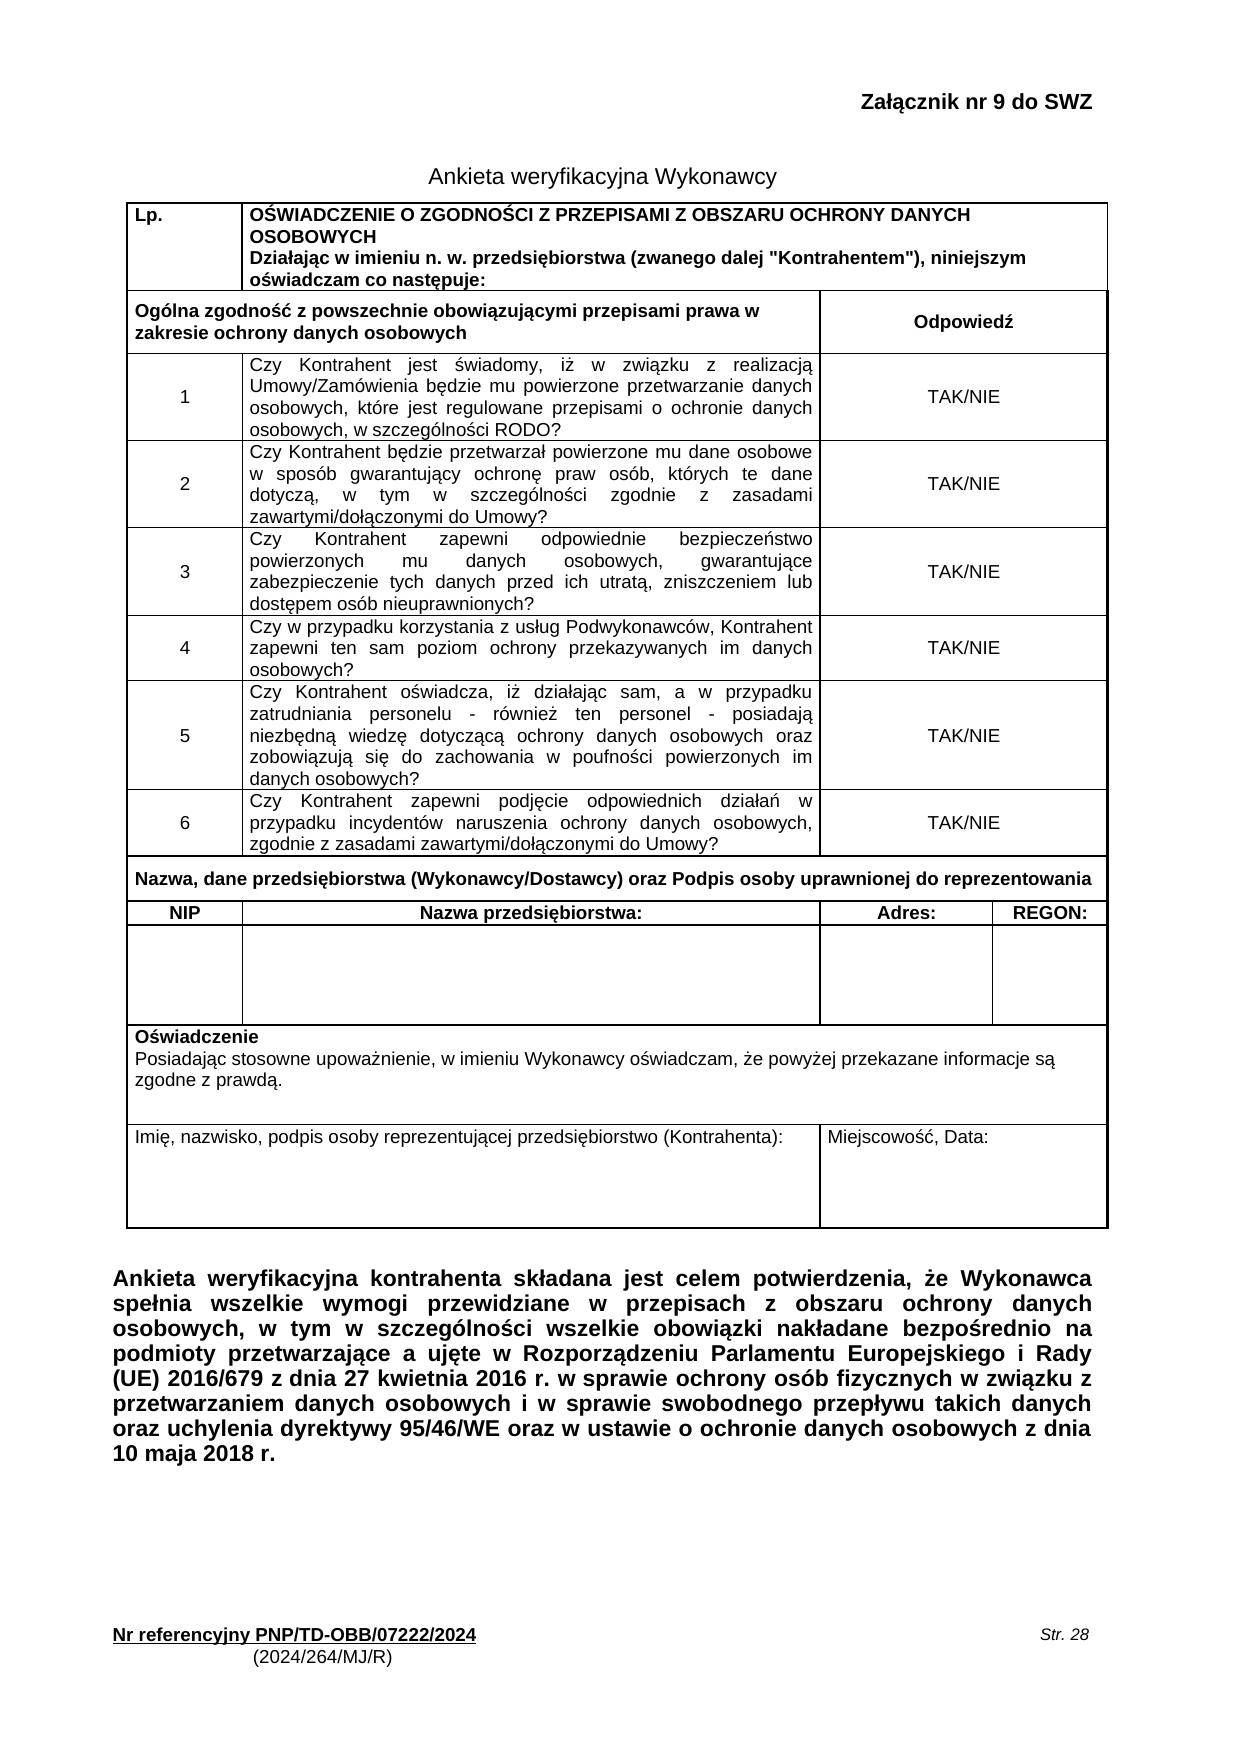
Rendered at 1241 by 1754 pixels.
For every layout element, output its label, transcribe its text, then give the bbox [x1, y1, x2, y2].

table_cell Czy Kontrahent zapewni podjęcie odpowiednich działań w przypadku incydentów naruszenia ochrony danych osobowych, zgodnie z zasadami zawartymi/dołączonymi do Umowy? [243, 790, 819, 855]
table_cell TAK/NIE [821, 441, 1106, 527]
table_header OŚWIADCZENIE O ZGODNOŚCI Z PRZEPISAMI Z OBSZARU OCHRONY DANYCH OSOBOWYCH Działając w imieniu n. w. przedsiębiorstwa (zwanego dalej "Kontrahentem"), niniejszym oświadczam co następuje: [243, 204, 1107, 290]
table_cell TAK/NIE [821, 790, 1106, 855]
table_cell Czy Kontrahent będzie przetwarzał powierzone mu dane osobowe w sposób gwarantujący ochronę praw osób, których te dane dotyczą, w tym w szczególności zgodnie z zasadami zawartymi/dołączonymi do Umowy? [243, 441, 819, 527]
table_cell 1 [128, 354, 242, 440]
table_cell Czy Kontrahent zapewni odpowiednie bezpieczeństwo powierzonych mu danych osobowych, gwarantujące zabezpieczenie tych danych przed ich utratą, zniszczeniem lub dostępem osób nieuprawnionych? [243, 528, 819, 614]
table_cell [243, 926, 819, 1024]
table_cell Adres: [821, 902, 992, 923]
table_cell Odpowiedź [821, 291, 1106, 353]
table_cell [821, 926, 992, 1024]
table_cell Czy Kontrahent jest świadomy, iż w związku z realizacją Umowy/Zamówienia będzie mu powierzone przetwarzanie danych osobowych, które jest regulowane przepisami o ochronie danych osobowych, w szczególności RODO? [243, 354, 819, 440]
table_cell 5 [128, 681, 242, 789]
text Załącznik nr 9 do SWZ [112, 89, 1093, 114]
table_cell 2 [128, 441, 242, 527]
table_cell 4 [128, 616, 242, 680]
table_cell TAK/NIE [821, 528, 1106, 614]
table_cell NIP [128, 902, 242, 923]
table_cell Miejscowość, Data: [821, 1125, 1106, 1227]
table_cell 6 [128, 790, 242, 855]
table_header Lp. [128, 204, 241, 290]
table_cell Oświadczenie Posiadając stosowne upoważnienie, w imieniu Wykonawcy oświadczam, że powyżej przekazane informacje są zgodne z prawdą. [128, 1026, 1106, 1124]
table_cell REGON: [993, 902, 1106, 923]
table_cell Nazwa przedsiębiorstwa: [243, 902, 819, 923]
table_cell Nazwa, dane przedsiębiorstwa (Wykonawcy/Dostawcy) oraz Podpis osoby uprawnionej do reprezentowania [128, 857, 1106, 900]
text Ankieta weryfikacyjna Wykonawcy [112, 164, 1093, 189]
table_cell [993, 926, 1106, 1024]
table_cell Ogólna zgodność z powszechnie obowiązującymi przepisami prawa w zakresie ochrony danych osobowych [128, 291, 819, 353]
table_cell Czy w przypadku korzystania z usług Podwykonawców, Kontrahent zapewni ten sam poziom ochrony przekazywanych im danych osobowych? [243, 616, 819, 680]
table_cell TAK/NIE [821, 681, 1106, 789]
table_cell 3 [128, 528, 242, 614]
text Ankieta weryfikacyjna kontrahenta składana jest celem potwierdzenia, że Wykonawca spełnia wszelkie wymogi przewidziane w przepisach z obszaru ochrony danych osobowych, w tym w szczególności wszelkie obowiązki nakładane bezpośrednio na podmioty przetwarzające a ujęte w Rozporządzeniu Parlamentu Europejskiego i Rady (UE) 2016/679 z dnia 27 kwietnia 2016 r. w sprawie ochrony osób fizycznych w związku z przetwarzaniem danych osobowych i w sprawie swobodnego przepływu takich danych oraz uchylenia dyrektywy 95/46/WE oraz w ustawie o ochronie danych osobowych z dnia 10 maja 2018 r. [112, 1267, 1093, 1467]
table_cell TAK/NIE [821, 354, 1106, 440]
table_cell [128, 926, 242, 1024]
table_cell TAK/NIE [821, 616, 1106, 680]
table_cell Czy Kontrahent oświadcza, iż działając sam, a w przypadku zatrudniania personelu - również ten personel - posiadają niezbędną wiedzę dotyczącą ochrony danych osobowych oraz zobowiązują się do zachowania w poufności powierzonych im danych osobowych? [243, 681, 819, 789]
table_cell Imię, nazwisko, podpis osoby reprezentującej przedsiębiorstwo (Kontrahenta): [128, 1125, 819, 1227]
